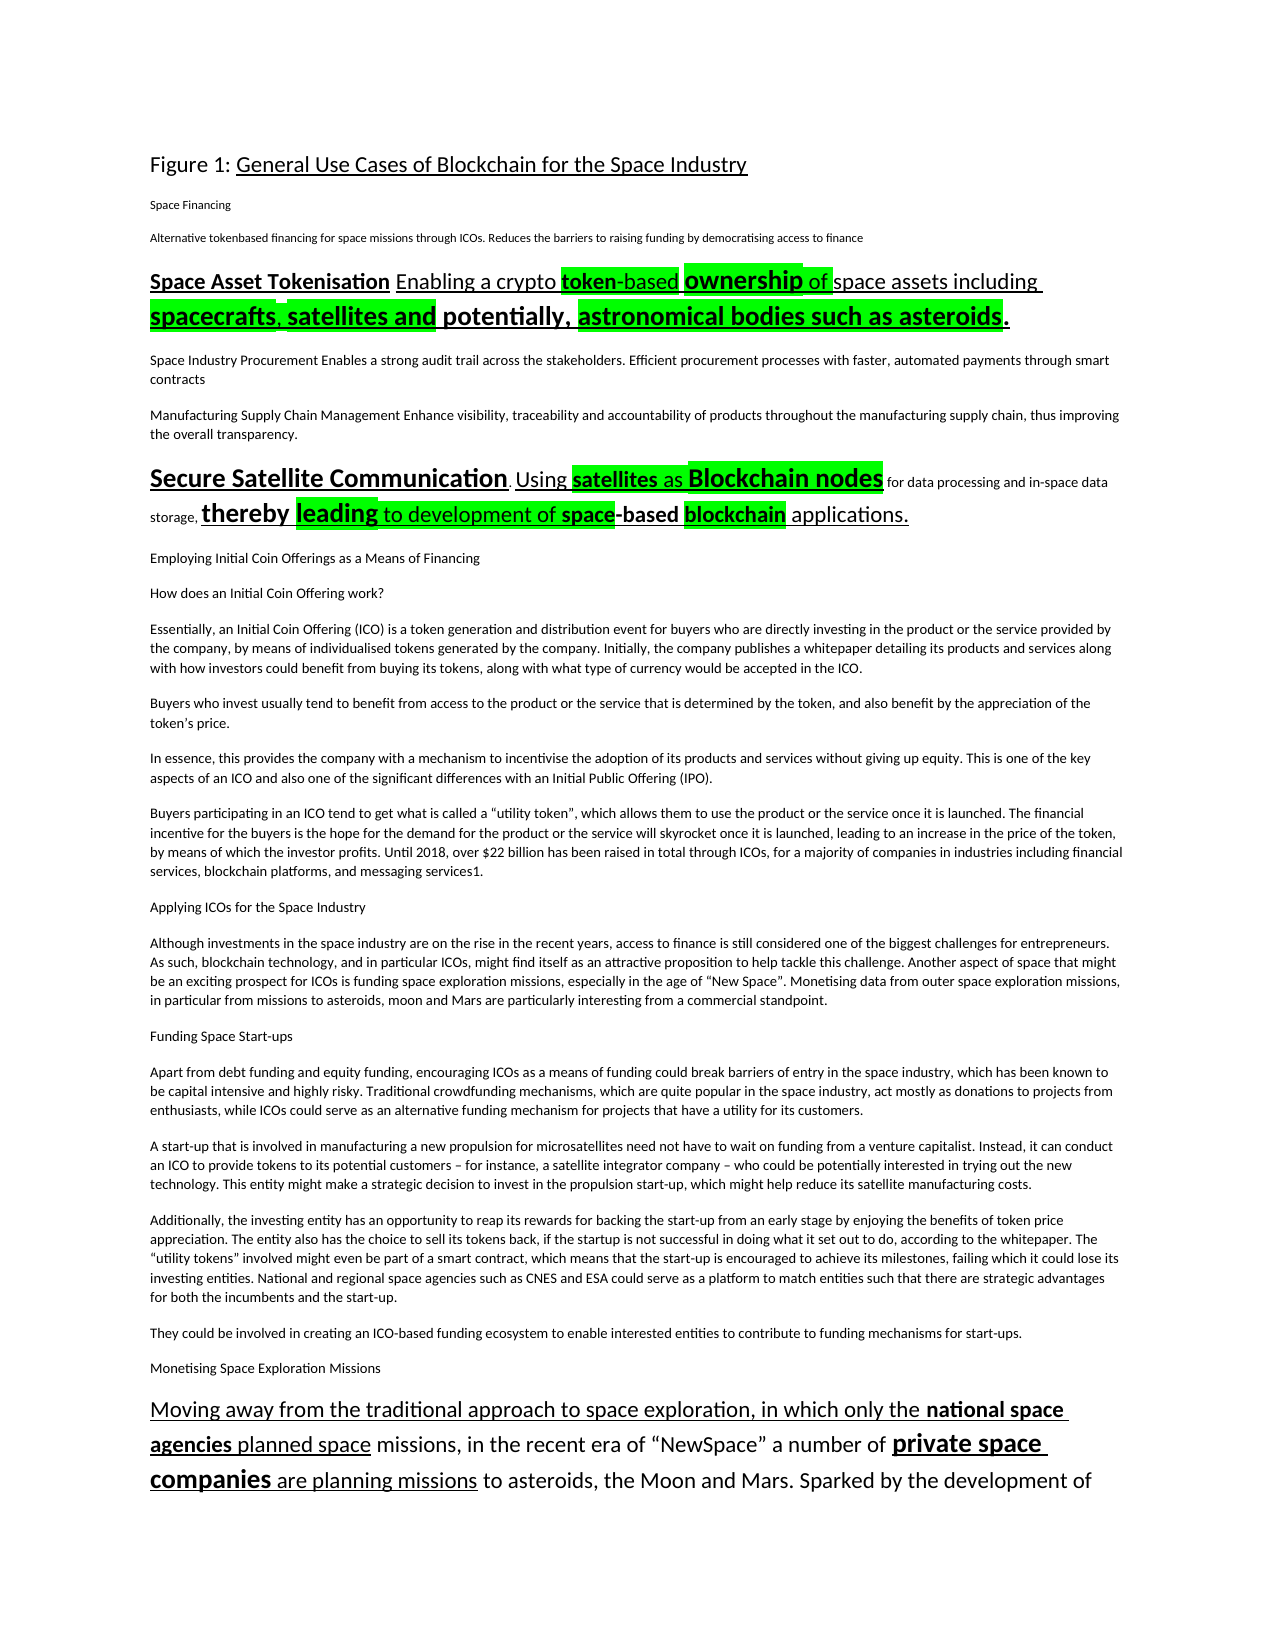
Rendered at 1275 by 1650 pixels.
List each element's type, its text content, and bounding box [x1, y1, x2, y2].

text Space Asset Tokenisation Enabling a crypto token-based ownership of space assets including spacecrafts, satellites and potentially, astronomical bodies such as asteroids. [150, 263, 1125, 332]
text Apart from debt funding and equity funding, encouraging ICOs as a means of funding could break barriers of entry in the space industry, which has been known to be capital intensive and highly risky. Traditional crowdfunding mechanisms, which are quite popular in the space industry, act mostly as donations to projects from enthusiasts, while ICOs could serve as an alternative funding mechanism for projects that have a utility for its customers. [150, 1063, 1125, 1119]
text Funding Space Start-ups [150, 1027, 1125, 1045]
text Space Industry Procurement Enables a strong audit trail across the stakeholders. Efficient procurement processes with faster, automated payments through smart contracts [150, 351, 1125, 388]
text Space Financing [150, 197, 1125, 212]
text Essentially, an Initial Coin Offering (ICO) is a token generation and distribution event for buyers who are directly investing in the product or the service provided by the company, by means of individualised tokens generated by the company. Initially, the company publishes a whitepaper detailing its products and services along with how investors could benefit from buying its tokens, along with what type of currency would be accepted in the ICO. [150, 621, 1125, 677]
text Buyers participating in an ICO tend to get what is called a “utility token”, which allows them to use the product or the service once it is launched. The financial incentive for the buyers is the hope for the demand for the product or the service will skyrocket once it is launched, leading to an increase in the price of the token, by means of which the investor profits. Until 2018, over $22 billion has been raised in total through ICOs, for a majority of companies in industries including financial services, blockchain platforms, and messaging services1. [150, 805, 1125, 880]
text They could be involved in creating an ICO-based funding ecosystem to enable interested entities to contribute to funding mechanisms for start-ups. [150, 1324, 1125, 1342]
text Alternative tokenbased financing for space missions through ICOs. Reduces the barriers to raising funding by democratising access to finance [150, 230, 1125, 245]
text Employing Initial Coin Offerings as a Means of Financing [150, 549, 1125, 567]
text Figure 1: General Use Cases of Blockchain for the Space Industry [150, 150, 1125, 178]
text In essence, this provides the company with a mechanism to incentivise the adoption of its products and services without giving up equity. This is one of the key aspects of an ICO and also one of the significant differences with an Initial Public Offering (IPO). [150, 750, 1125, 787]
text Manufacturing Supply Chain Management Enhance visibility, traceability and accountability of products throughout the manufacturing supply chain, thus improving the overall transparency. [150, 406, 1125, 443]
text Applying ICOs for the Space Industry [150, 898, 1125, 916]
text A start-up that is involved in manufacturing a new propulsion for microsatellites need not have to wait on funding from a venture capitalist. Instead, it can conduct an ICO to provide tokens to its potential customers – for instance, a satellite integrator company – who could be potentially interested in trying out the new technology. This entity might make a strategic decision to invest in the propulsion start-up, which might help reduce its satellite manufacturing costs. [150, 1137, 1125, 1193]
text How does an Initial Coin Offering work? [150, 585, 1125, 603]
text Buyers who invest usually tend to benefit from access to the product or the service that is determined by the token, and also benefit by the appreciation of the token’s price. [150, 695, 1125, 732]
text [150, 1396, 1125, 1495]
text Additionally, the investing entity has an opportunity to reap its rewards for backing the start-up from an early stage by enjoying the benefits of token price appreciation. The entity also has the choice to sell its tokens back, if the startup is not successful in doing what it set out to do, according to the whitepaper. The “utility tokens” involved might even be part of a smart contract, which means that the start-up is encouraged to achieve its milestones, failing which it could lose its investing entities. National and regional space agencies such as CNES and ESA could serve as a platform to match entities such that there are strategic advantages for both the incumbents and the start-up. [150, 1211, 1125, 1306]
text Although investments in the space industry are on the rise in the recent years, access to finance is still considered one of the biggest challenges for entrepreneurs. As such, blockchain technology, and in particular ICOs, might find itself as an attractive proposition to help tackle this challenge. Another aspect of space that might be an exciting prospect for ICOs is funding space exploration missions, especially in the age of “New Space”. Monetising data from outer space exploration missions, in particular from missions to asteroids, moon and Mars are particularly interesting from a commercial standpoint. [150, 934, 1125, 1009]
text Secure Satellite Communication. Using satellites as Blockchain nodes for data processing and in-space data storage, thereby leading to development of space-based blockchain applications. [150, 461, 1125, 530]
text Monetising Space Exploration Missions [150, 1360, 1125, 1378]
